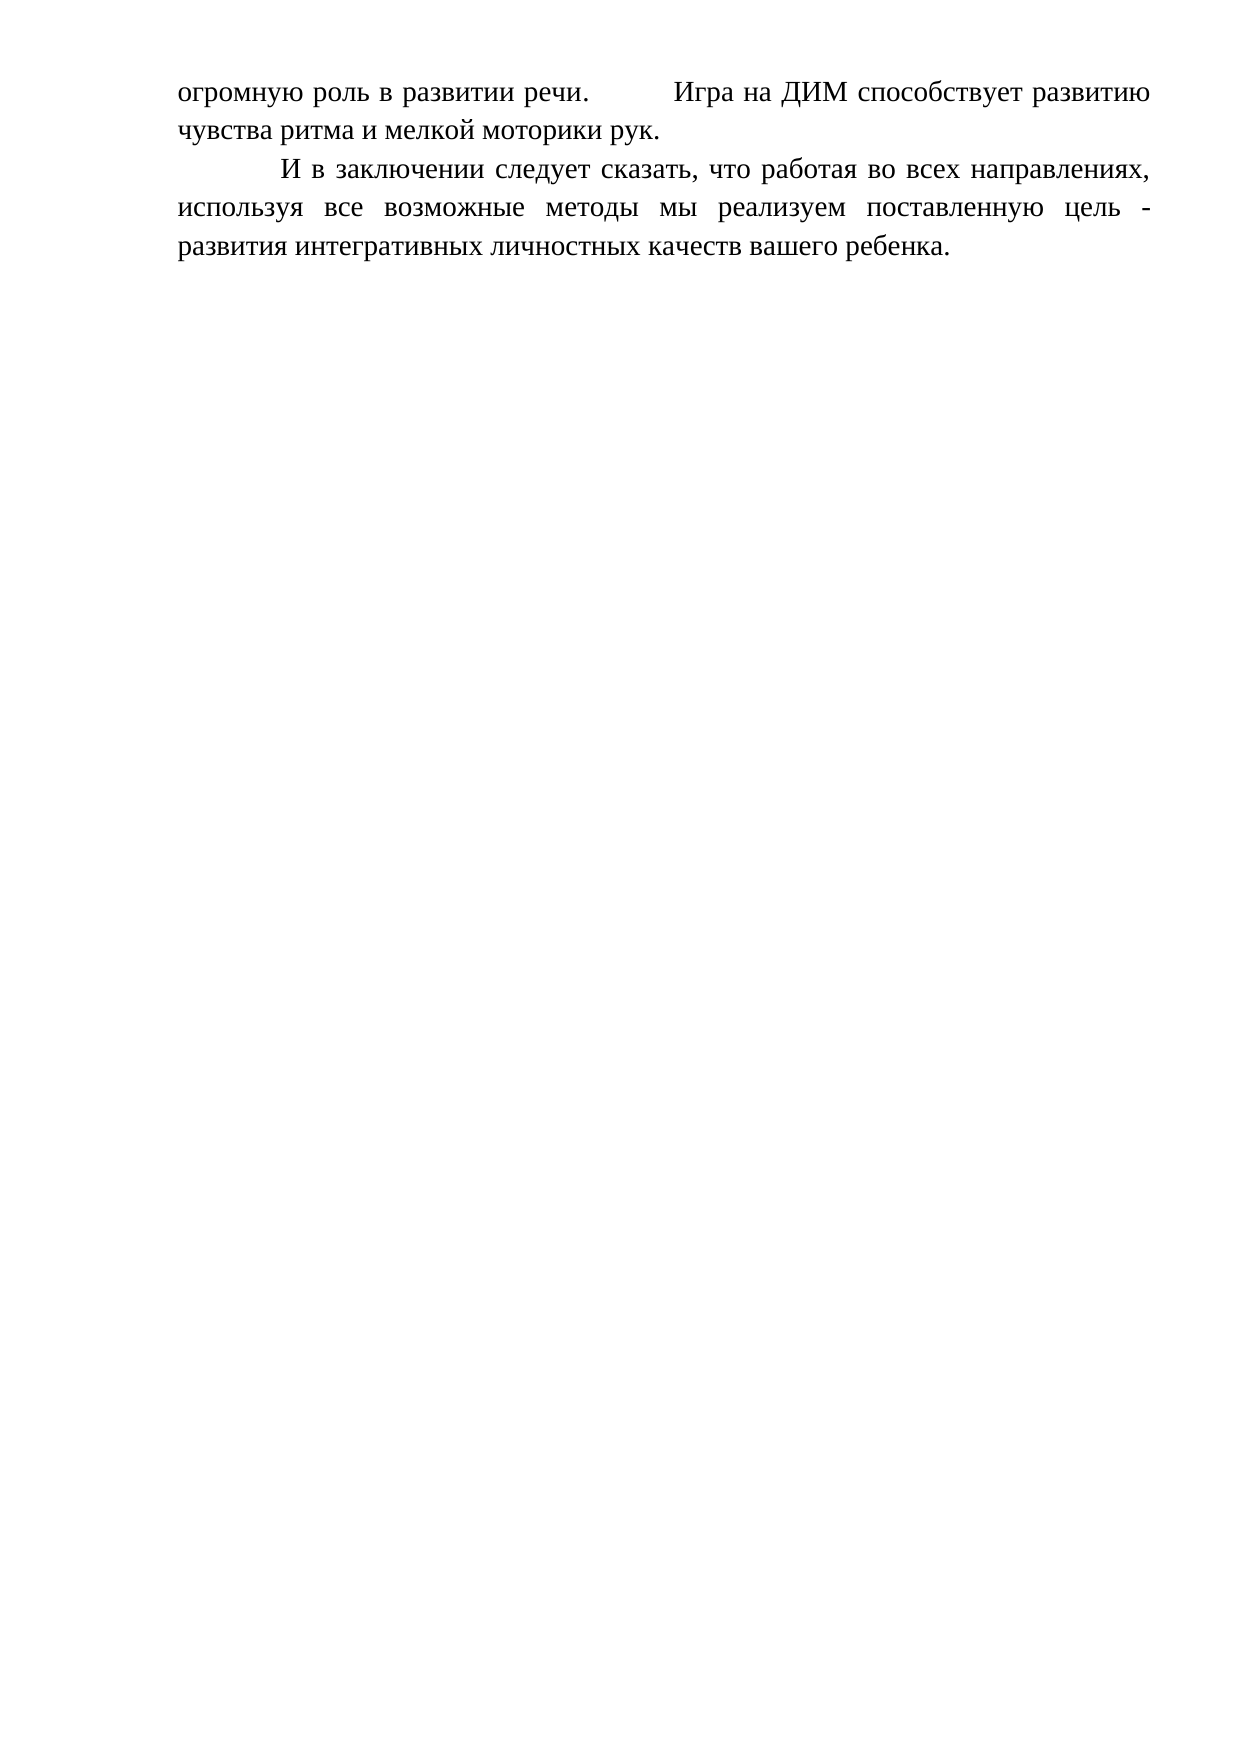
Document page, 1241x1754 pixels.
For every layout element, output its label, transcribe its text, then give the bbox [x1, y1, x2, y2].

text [177, 74, 1152, 146]
text И в заключении следует сказать, что работая во всех направлениях, используя все возможные методы мы реализуем поставленную цель - развития интегративных личностных качеств вашего ребенка. [177, 151, 1152, 262]
